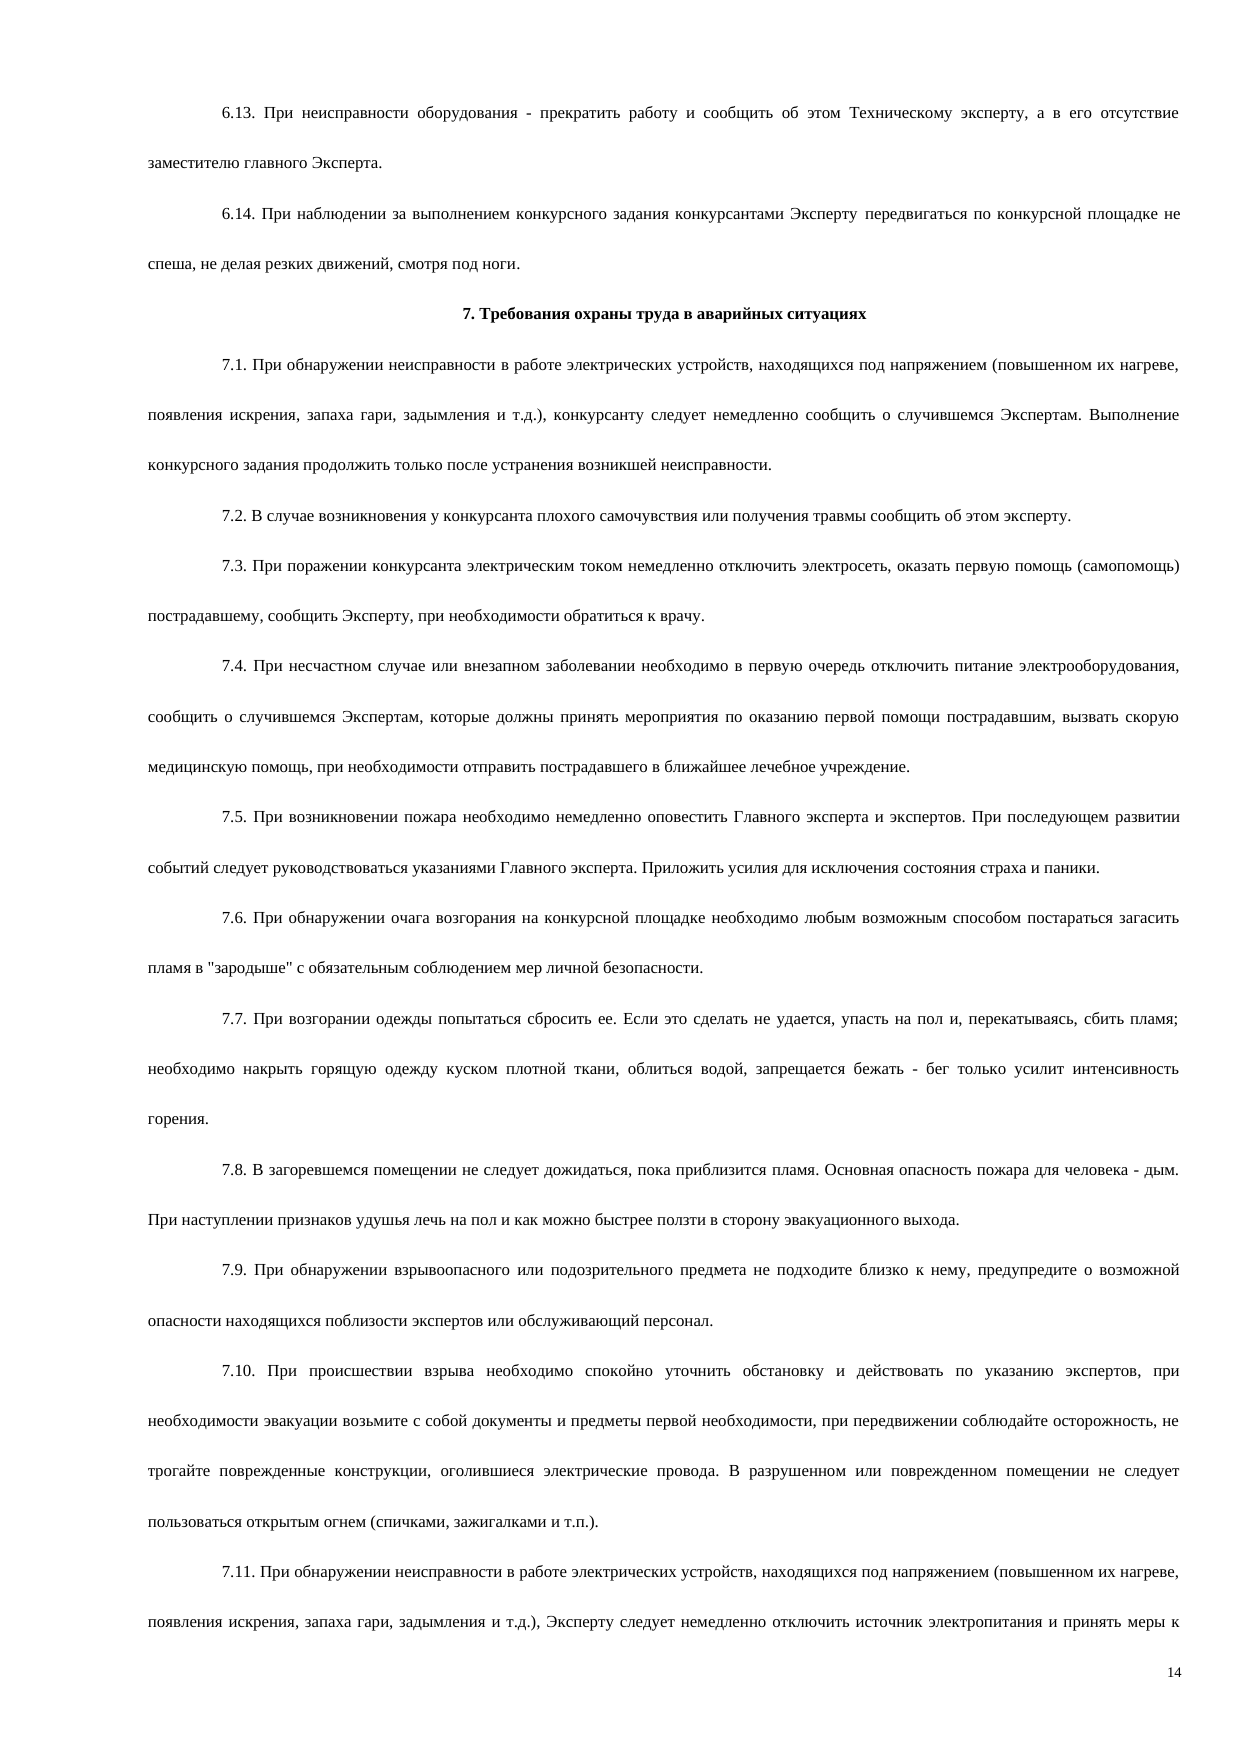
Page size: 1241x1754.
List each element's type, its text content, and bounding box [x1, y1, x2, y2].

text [148, 1548, 1181, 1632]
text 6.14. При наблюдении за выполнением конкурсного задания конкурсантами Эксперту передвигаться по конкурсной площадке не спеша, не делая резких движений, смотря под ноги. [148, 189, 1181, 273]
text 7.1. При обнаружении неисправности в работе электрических устройств, находящихся под напряжением (повышенном их нагреве, появления искрения, запаха гари, задымления и т.д.), конкурсанту следует немедленно сообщить о случившемся Экспертам. Выполнение конкурсного задания продолжить только после устранения возникшей неисправности. [148, 340, 1181, 474]
text 7.2. В случае возникновения у конкурсанта плохого самочувствия или получения травмы сообщить об этом эксперту. [148, 491, 1181, 525]
text 7.6. При обнаружении очага возгорания на конкурсной площадке необходимо любым возможным способом постараться загасить пламя в "зародыше" с обязательным соблюдением мер личной безопасности. [148, 894, 1181, 977]
text 7.8. В загоревшемся помещении не следует дожидаться, пока приблизится пламя. Основная опасность пожара для человека - дым. При наступлении признаков удушья лечь на пол и как можно быстрее ползти в сторону эвакуационного выхода. [148, 1145, 1181, 1229]
text 7.3. При поражении конкурсанта электрическим током немедленно отключить электросеть, оказать первую помощь (самопомощь) пострадавшему, сообщить Эксперту, при необходимости обратиться к врачу. [148, 541, 1181, 625]
text 7.5. При возникновении пожара необходимо немедленно оповестить Главного эксперта и экспертов. При последующем развитии событий следует руководствоваться указаниями Главного эксперта. Приложить усилия для исключения состояния страха и паники. [148, 793, 1181, 877]
text 7.4. При несчастном случае или внезапном заболевании необходимо в первую очередь отключить питание электрооборудования, сообщить о случившемся Экспертам, которые должны принять мероприятия по оказанию первой помощи пострадавшим, вызвать скорую медицинскую помощь, при необходимости отправить пострадавшего в ближайшее лечебное учреждение. [148, 642, 1181, 776]
text 6.13. При неисправности оборудования - прекратить работу и сообщить об этом Техническому эксперту, а в его отсутствие заместителю главного Эксперта. [148, 89, 1181, 172]
text 7.10. При происшествии взрыва необходимо спокойно уточнить обстановку и действовать по указанию экспертов, при необходимости эвакуации возьмите с собой документы и предметы первой необходимости, при передвижении соблюдайте осторожность, не трогайте поврежденные конструкции, оголившиеся электрические провода. В разрушенном или поврежденном помещении не следует пользоваться открытым огнем (спичками, зажигалками и т.п.). [148, 1346, 1181, 1531]
text 7. Требования охраны труда в аварийных ситуациях [148, 290, 1181, 323]
text 7.7. При возгорании одежды попытаться сбросить ее. Если это сделать не удается, упасть на пол и, перекатываясь, сбить пламя; необходимо накрыть горящую одежду куском плотной ткани, облиться водой, запрещается бежать - бег только усилит интенсивность горения. [148, 994, 1181, 1128]
text 7.9. При обнаружении взрывоопасного или подозрительного предмета не подходите близко к нему, предупредите о возможной опасности находящихся поблизости экспертов или обслуживающий персонал. [148, 1246, 1181, 1330]
